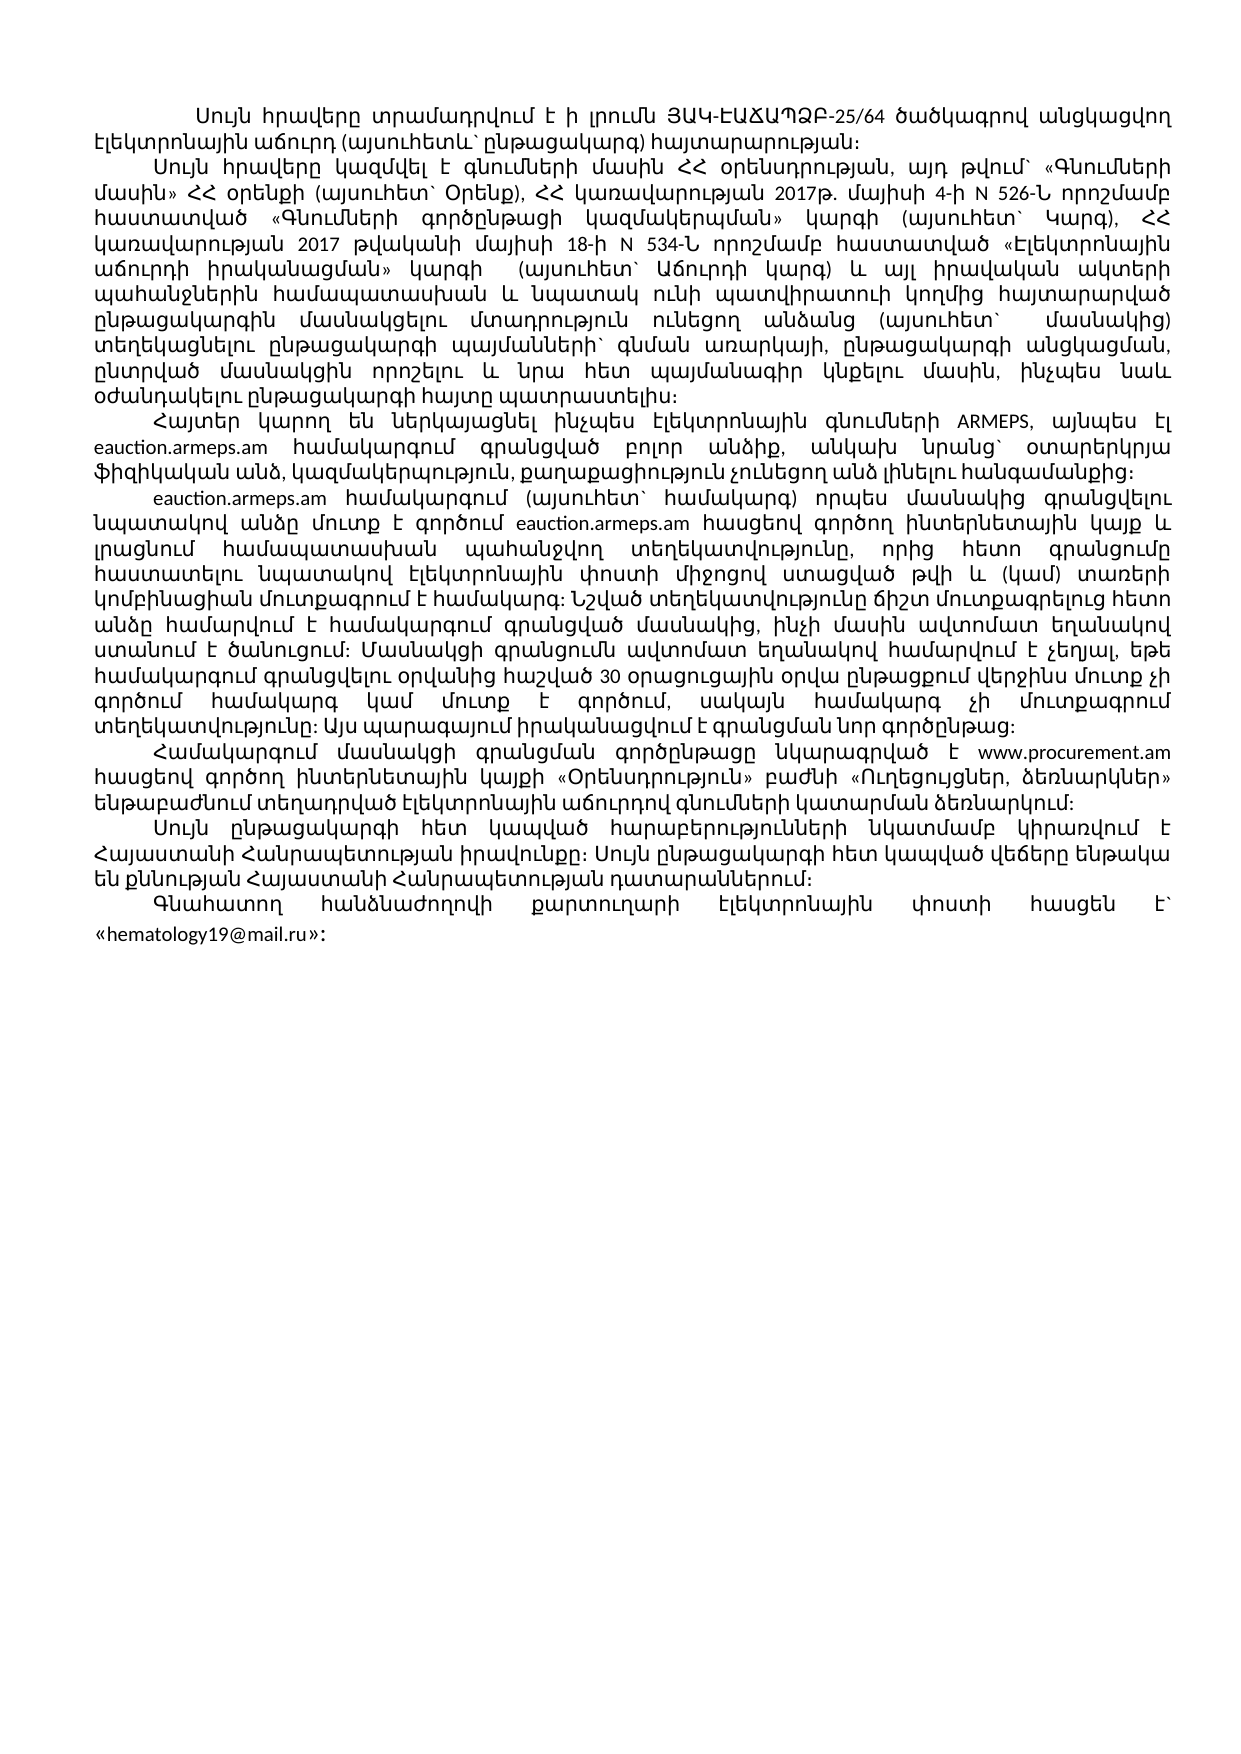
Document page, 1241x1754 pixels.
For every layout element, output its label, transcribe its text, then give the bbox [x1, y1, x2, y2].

text Սույն հրավերը տրամադրվում է ի լրումն ՅԱԿ-ԷԱՃԱՊՁԲ-25/64 ծածկագրով անցկացվող էլեկտրոնային աճուրդ (այսուհետև` ընթացակարգ) հայտարարության։ [94, 104, 1171, 154]
text eauction.armeps.am համակարգում (այսուհետ` համակարգ) որպես մասնակից գրանցվելու նպատակով անձը մուտք է գործում eauction.armeps.am հասցեով գործող ինտերնետային կայք և լրացնում համապատասխան պահանջվող տեղեկատվությունը, որից հետո գրանցումը հաստատելու նպատակով էլեկտրոնային փոստի միջոցով ստացված թվի և (կամ) տառերի կոմբինացիան մուտքագրում է համակարգ: Նշված տեղեկատվությունը ճիշտ մուտքագրելուց հետո անձը համարվում է համակարգում գրանցված մասնակից, ինչի մասին ավտոմատ եղանակով ստանում է ծանուցում: Մասնակցի գրանցումն ավտոմատ եղանակով համարվում է չեղյալ, եթե համակարգում գրանցվելու օրվանից հաշված 30 օրացուցային օրվա ընթացքում վերջինս մուտք չի գործում համակարգ կամ մուտք է գործում, սակայն համակարգ չի մուտքագրում տեղեկատվությունը: Այս պարագայում իրականացվում է գրանցման նոր գործընթաց: [94, 485, 1171, 739]
text Գնահատող հանձնաժողովի քարտուղարի էլեկտրոնային փոստի հասցեն է` «hematology19@mail.ru»: [94, 892, 1171, 948]
text Սույն ընթացակարգի հետ կապված հարաբերությունների նկատմամբ կիրառվում է Հայաստանի Հանրապետության իրավունքը։ Սույն ընթացակարգի հետ կապված վեճերը ենթակա են քննության Հայաստանի Հանրապետության դատարաններում։ [94, 815, 1171, 892]
text Հայտեր կարող են ներկայացնել ինչպես էլեկտրոնային գնումների ARMEPS, այնպես էլ eauction.armeps.am համակարգում գրանցված բոլոր անձիք, անկախ նրանց` օտարերկրյա ֆիզիկական անձ, կազմակերպություն, քաղաքացիություն չունեցող անձ լինելու հանգամանքից։ [94, 409, 1171, 485]
text Համակարգում մասնակցի գրանցման գործընթացը նկարագրված է www.procurement.am հասցեով գործող ինտերնետային կայքի «Օրենսդրություն» բաժնի «Ուղեցույցներ, ձեռնարկներ» ենթաբաժնում տեղադրված էլեկտրոնային աճուրդով գնումների կատարման ձեռնարկում: [94, 739, 1171, 815]
text Սույն հրավերը կազմվել է գնումների մասին ՀՀ օրենսդրության, այդ թվում` «Գնումների մասին» ՀՀ օրենքի (այսուհետ` Օրենք), ՀՀ կառավարության 2017թ. մայիսի 4-ի N 526-Ն որոշմամբ հաստատված «Գնումների գործընթացի կազմակերպման» կարգի (այսուհետ` Կարգ), ՀՀ կառավարության 2017 թվականի մայիսի 18-ի N 534-Ն որոշմամբ հաստատված «Էլեկտրոնային աճուրդի իրականացման» կարգի (այսուհետ` Աճուրդի կարգ) և այլ իրավական ակտերի պահանջներին համապատասխան և նպատակ ունի պատվիրատուի կողմից հայտարարված ընթացակարգին մասնակցելու մտադրություն ունեցող անձանց (այսուհետ` մասնակից) տեղեկացնելու ընթացակարգի պայմանների` գնման առարկայի, ընթացակարգի անցկացման, ընտրված մասնակցին որոշելու և նրա հետ պայմանագիր կնքելու մասին, ինչպես նաև օժանդակելու ընթացակարգի հայտը պատրաստելիս։ [94, 154, 1171, 409]
